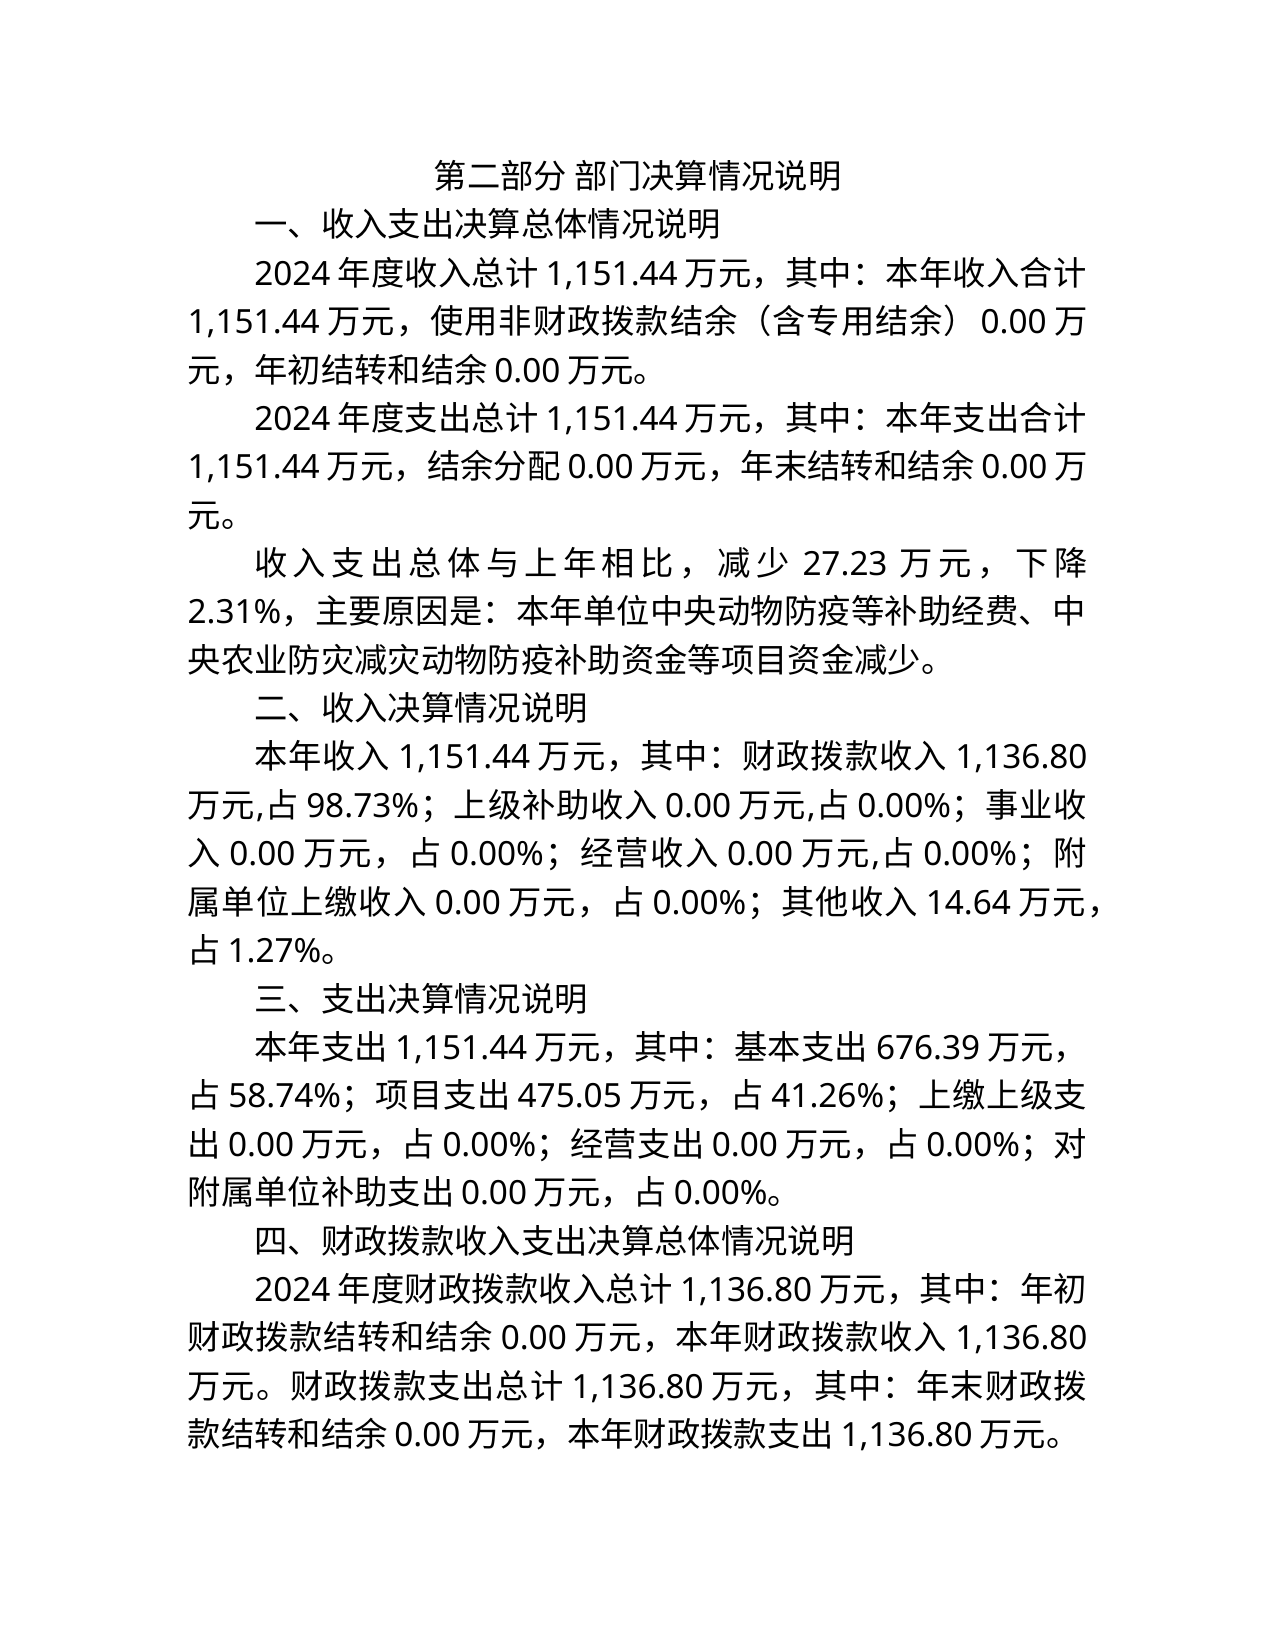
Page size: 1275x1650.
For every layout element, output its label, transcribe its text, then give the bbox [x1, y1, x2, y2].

text 一、收入支出决算总体情况说明 [187, 198, 1087, 246]
text 四、财政拨款收入支出决算总体情况说明 [187, 1214, 1087, 1263]
text 收入支出总体与上年相比，减少27.23万元，下降2.31%，主要原因是：本年单位中央动物防疫等补助经费、中央农业防灾减灾动物防疫补助资金等项目资金减少。 [187, 537, 1087, 682]
text 第二部分 部门决算情况说明 [187, 150, 1087, 198]
text 三、支出决算情况说明 [187, 972, 1087, 1021]
text 2024年度收入总计1,151.44万元，其中：本年收入合计1,151.44万元，使用非财政拨款结余（含专用结余）0.00万元，年初结转和结余0.00万元。 [187, 246, 1087, 392]
text 2024年度支出总计1,151.44万元，其中：本年支出合计1,151.44万元，结余分配0.00万元，年末结转和结余0.00万元。 [187, 392, 1087, 537]
text 2024年度财政拨款收入总计1,136.80万元，其中：年初财政拨款结转和结余0.00万元，本年财政拨款收入1,136.80万元。财政拨款支出总计1,136.80万元，其中：年末财政拨款结转和结余0.00万元，本年财政拨款支出1,136.80万元。 [187, 1263, 1087, 1456]
text 二、收入决算情况说明 [187, 682, 1087, 730]
text 本年支出1,151.44万元，其中：基本支出676.39万元，占58.74%；项目支出475.05万元，占41.26%；上缴上级支出0.00万元，占0.00%；经营支出0.00万元，占0.00%；对附属单位补助支出0.00万元，占0.00%。 [187, 1021, 1087, 1214]
text 本年收入1,151.44万元，其中：财政拨款收入1,136.80万元,占98.73%；上级补助收入0.00万元,占0.00%；事业收入0.00万元，占0.00%；经营收入0.00万元,占0.00%；附属单位上缴收入0.00万元，占0.00%；其他收入14.64万元，占1.27%。 [187, 730, 1087, 972]
